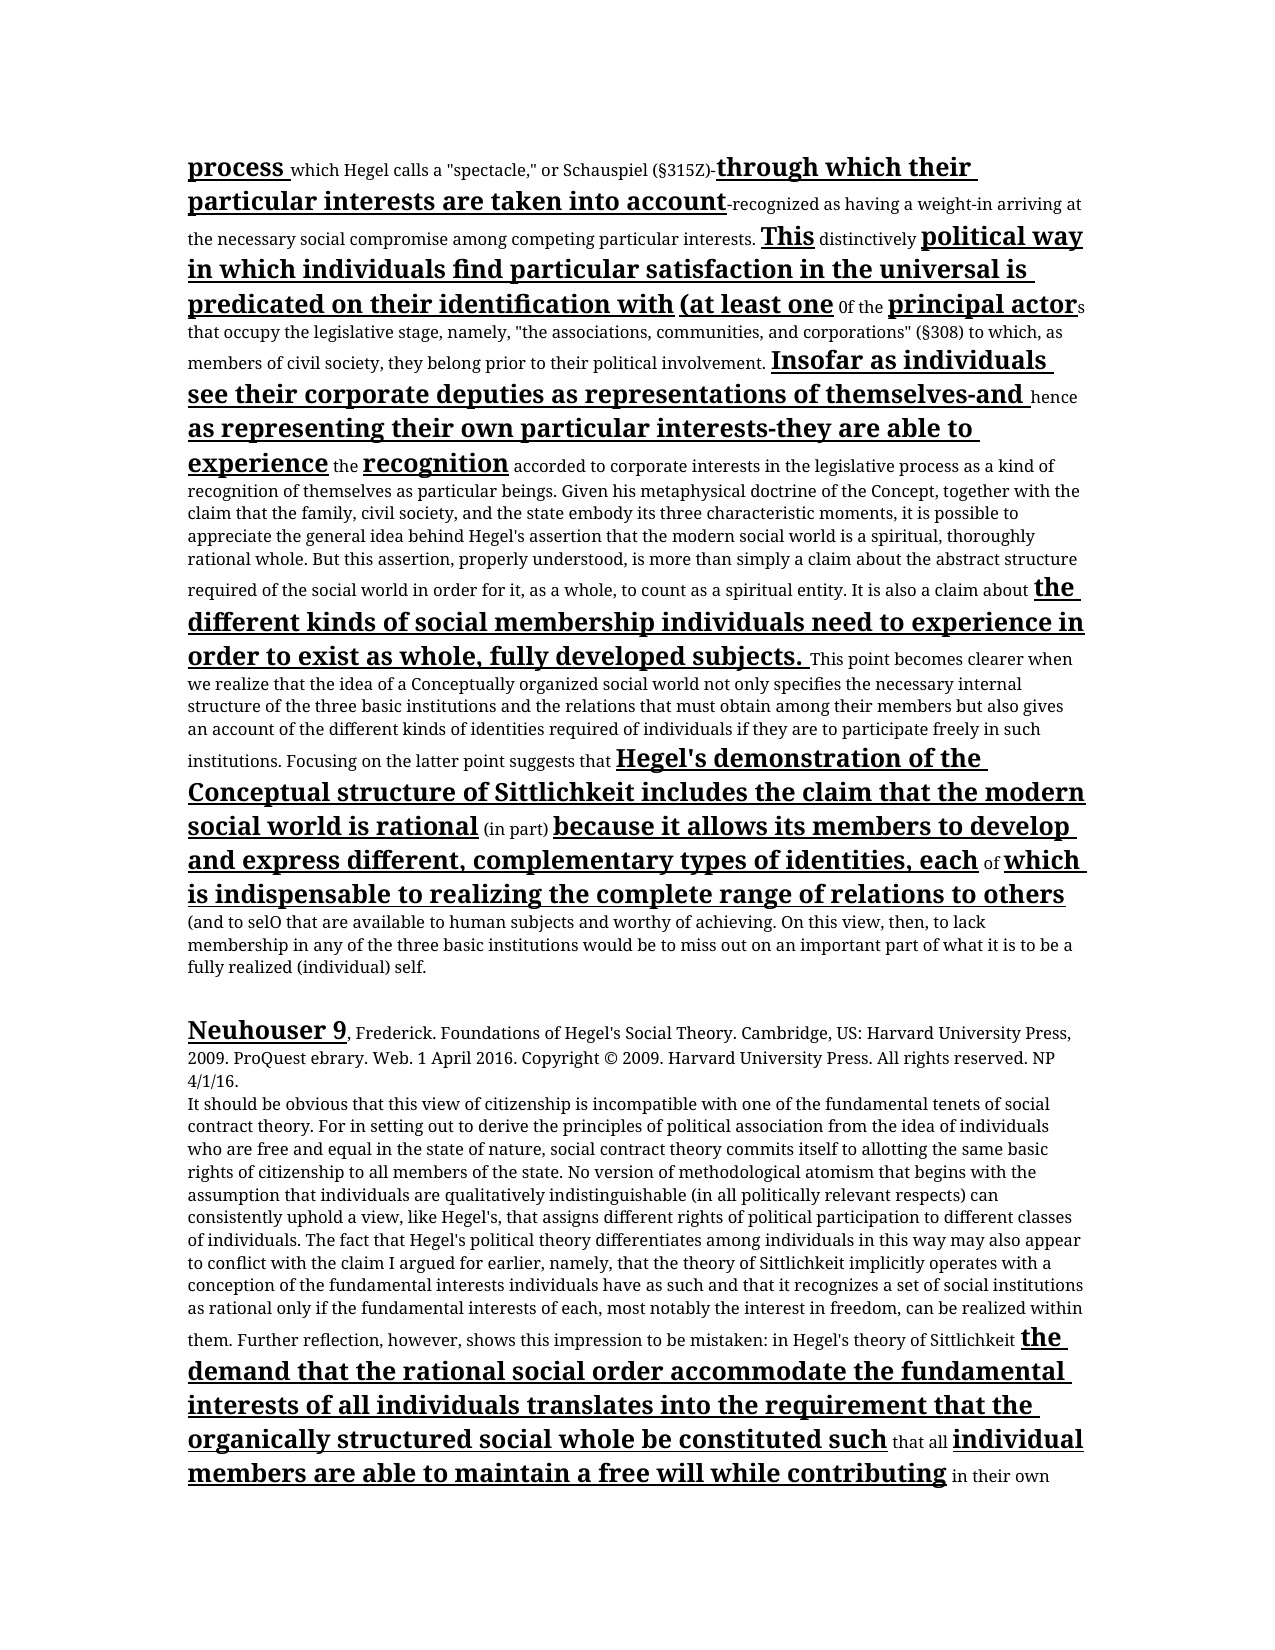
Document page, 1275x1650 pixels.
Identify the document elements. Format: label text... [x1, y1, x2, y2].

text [187, 150, 1087, 979]
text Neuhouser 9, Frederick. Foundations of Hegel's Social Theory. Cambridge, US: Harvard University Press, 2009. ProQuest ebrary. Web. 1 April 2016. Copyright © 2009. Harvard University Press. All rights reserved. NP 4/1/16. [187, 1013, 1087, 1092]
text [187, 1092, 1087, 1490]
